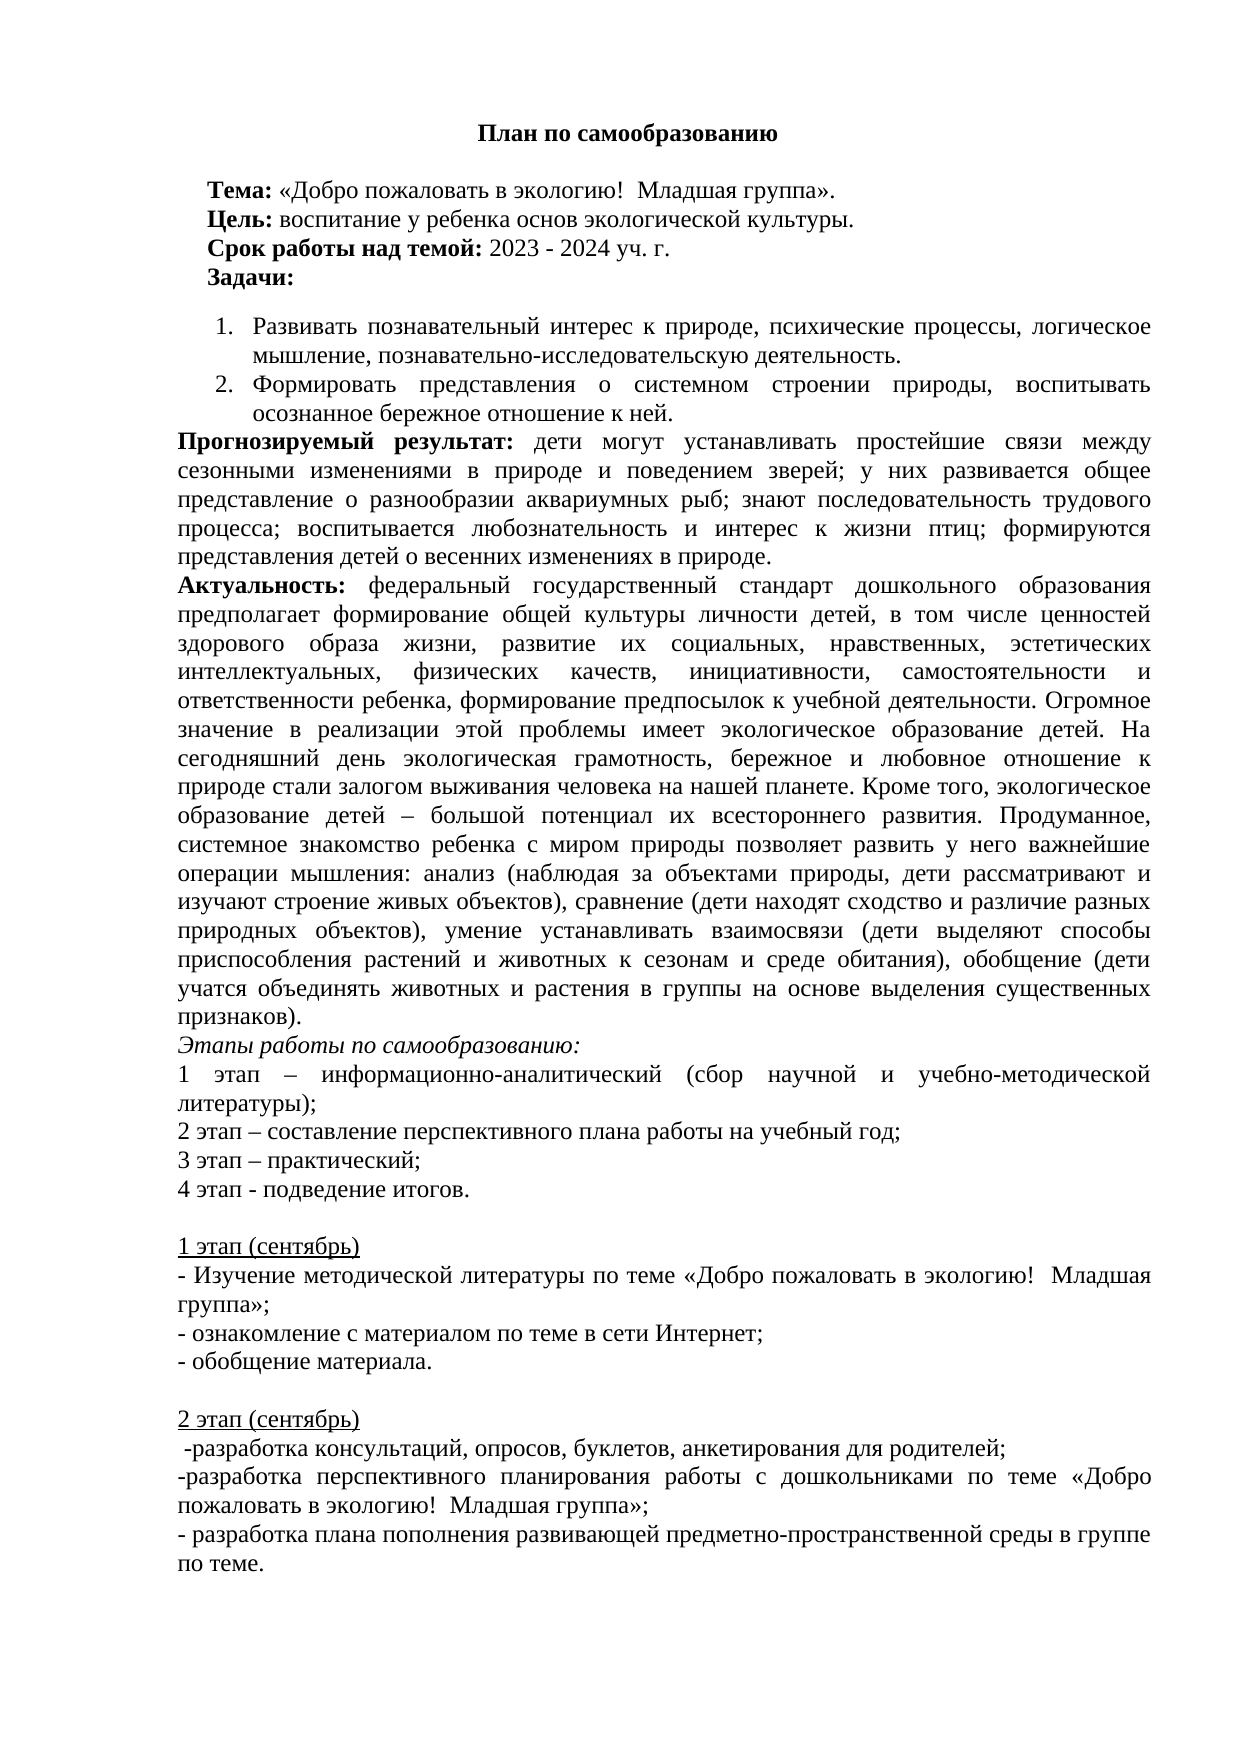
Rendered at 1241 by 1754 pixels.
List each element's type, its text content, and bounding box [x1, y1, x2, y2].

text - разработка плана пополнения развивающей предметно-пространственной среды в группе по теме. [177, 1519, 1152, 1576]
text Цель: воспитание у ребенка основ экологической культуры. [177, 204, 1152, 233]
text -разработка консультаций, опросов, буклетов, анкетирования для родителей; [177, 1433, 1152, 1461]
text 2 этап (сентябрь) [177, 1404, 1152, 1433]
text Тема: «Добро пожаловать в экологию! Младшая группа». [177, 176, 1152, 204]
list Формировать представления о системном строении природы, воспитывать осознанное бережное отношение к ней. [215, 369, 1152, 426]
text Срок работы над темой: 2023 - 2024 уч. г. [177, 233, 1152, 262]
text - ознакомление с материалом по теме в сети Интернет; [177, 1318, 1152, 1346]
text 2 этап – составление перспективного плана работы на учебный год; [177, 1116, 1152, 1145]
text Задачи: [177, 262, 1152, 291]
text Этапы работы по самообразованию: [177, 1030, 1152, 1059]
text Прогнозируемый результат: дети могут устанавливать простейшие связи между сезонными изменениями в природе и поведением зверей; у них развивается общее представление о разнообразии аквариумных рыб; знают последовательность трудового процесса; воспитывается любознательность и интерес к жизни птиц; формируются представления детей о весенних изменениях в природе. [177, 426, 1152, 570]
text - Изучение методической литературы по теме «Добро пожаловать в экологию! Младшая группа»; [177, 1260, 1152, 1318]
text Актуальность: федеральный государственный стандарт дошкольного образования предполагает формирование общей культуры личности детей, в том числе ценностей здорового образа жизни, развитие их социальных, нравственных, эстетических интеллектуальных, физических качеств, инициативности, самостоятельности и ответственности ребенка, формирование предпосылок к учебной деятельности. Огромное значение в реализации этой проблемы имеет экологическое образование детей. На сегодняшний день экологическая грамотность, бережное и любовное отношение к природе стали залогом выживания человека на нашей планете. Кроме того, экологическое образование детей – большой потенциал их всестороннего развития. Продуманное, системное знакомство ребенка с миром природы позволяет развить у него важнейшие операции мышления: анализ (наблюдая за объектами природы, дети рассматривают и изучают строение живых объектов), сравнение (дети находят сходство и различие разных природных объектов), умение устанавливать взаимосвязи (дети выделяют способы приспособления растений и животных к сезонам и среде обитания), обобщение (дети учатся объединять животных и растения в группы на основе выделения существенных признаков). [177, 570, 1152, 1030]
text 4 этап - подведение итогов. [177, 1174, 1152, 1203]
text 3 этап – практический; [177, 1145, 1152, 1174]
text 1 этап – информационно-аналитический (сбор научной и учебно-методической литературы); [177, 1059, 1152, 1116]
text План по самообразованию [177, 118, 1152, 147]
text -разработка перспективного планирования работы с дошкольниками по теме «Добро пожаловать в экологию! Младшая группа»; [177, 1461, 1152, 1519]
text 1 этап (сентябрь) [177, 1231, 1152, 1260]
list Развивать познавательный интерес к природе, психические процессы, логическое мышление, познавательно-исследовательскую деятельность. [215, 311, 1152, 369]
text - обобщение материала. [177, 1346, 1152, 1375]
